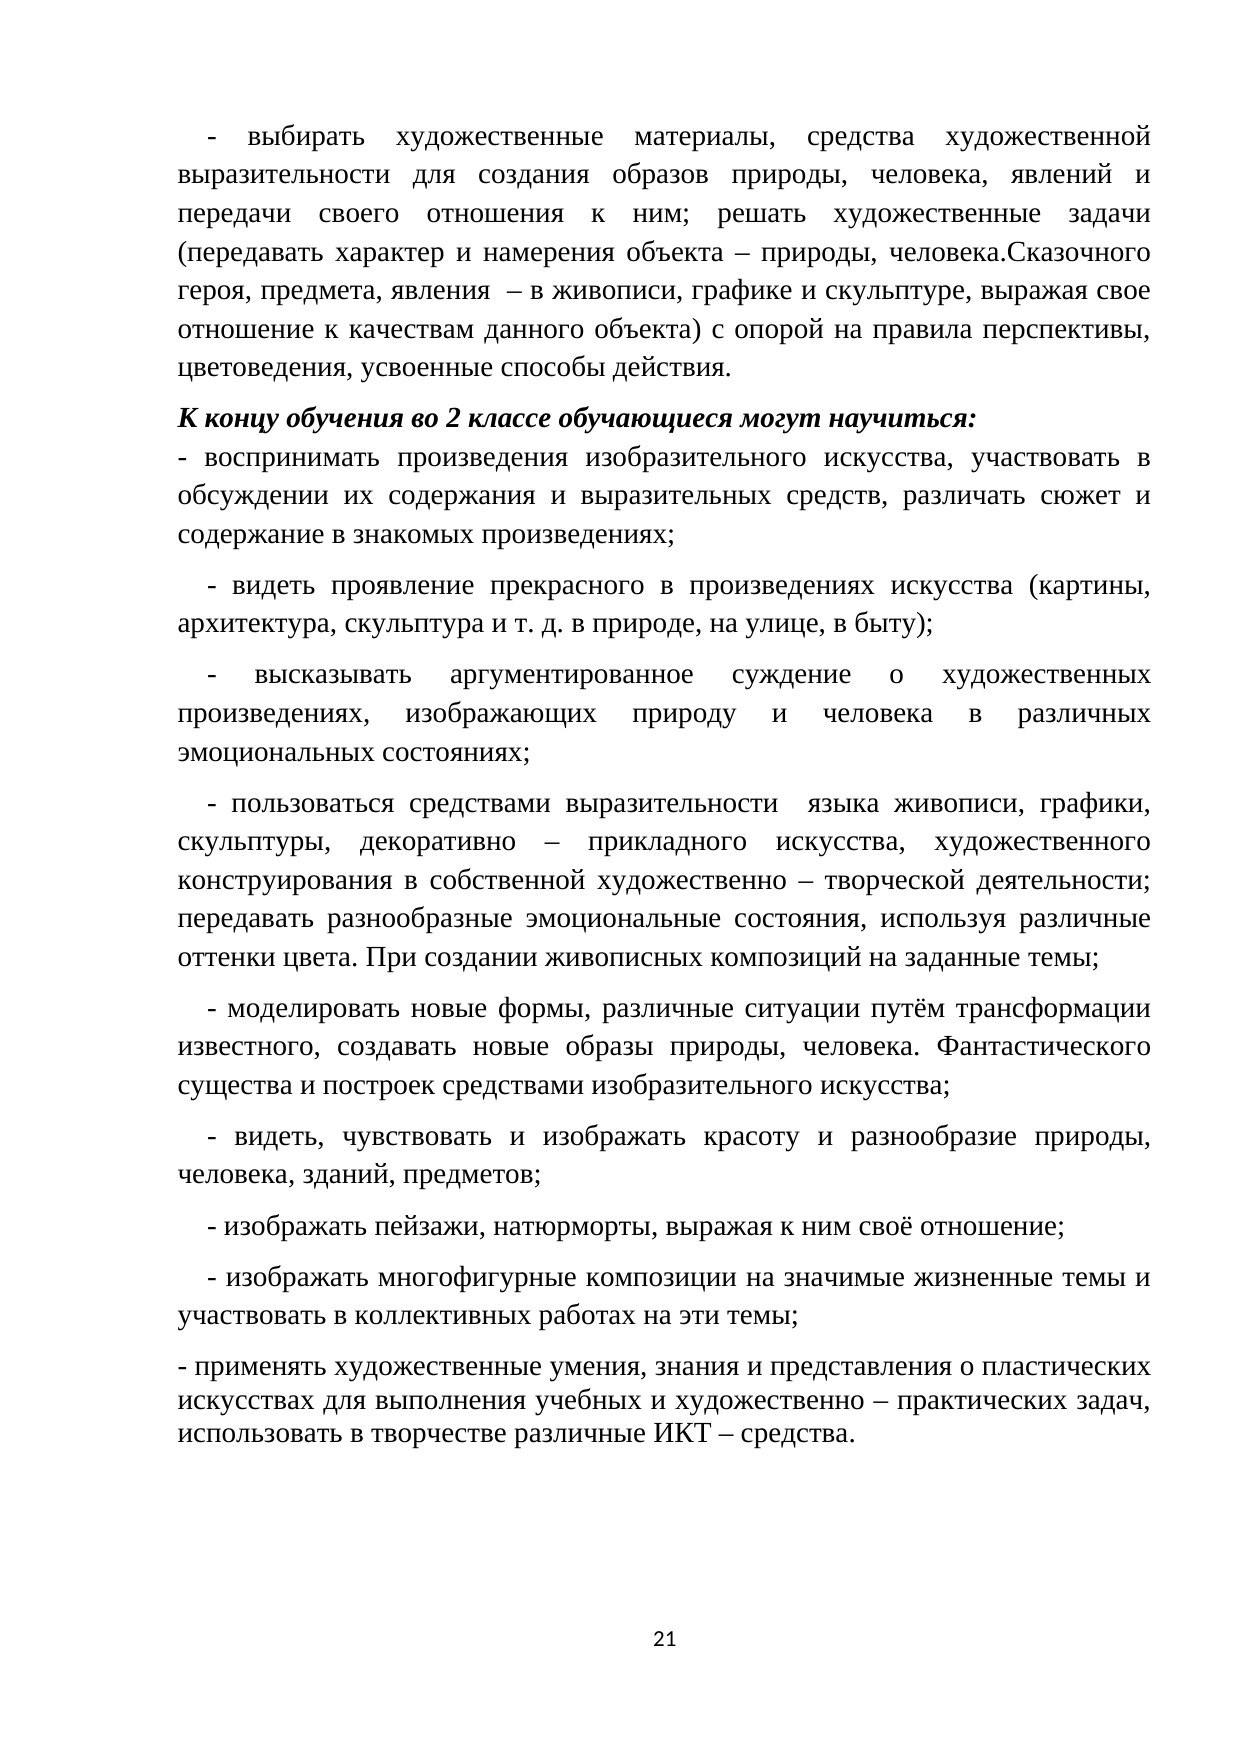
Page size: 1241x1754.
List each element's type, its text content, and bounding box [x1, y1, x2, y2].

list - пользоваться средствами выразительности языка живописи, графики, скульптуры, декоративно – прикладного искусства, художественного конструирования в собственной художественно – творческой деятельности; передавать разнообразные эмоциональные состояния, используя различные оттенки цвета. При создании живописных композиций на заданные темы; [177, 785, 1152, 972]
text К концу обучения во 2 классе обучающиеся могут научиться: [177, 400, 1152, 434]
list - моделировать новые формы, различные ситуации путём трансформации известного, создавать новые образы природы, человека. Фантастического существа и построек средствами изобразительного искусства; [177, 990, 1152, 1101]
list - воспринимать произведения изобразительного искусства, участвовать в обсуждении их содержания и выразительных средств, различать сюжет и содержание в знакомых произведениях; [177, 439, 1152, 549]
list - выбирать художественные материалы, средства художественной выразительности для создания образов природы, человека, явлений и передачи своего отношения к ним; решать художественные задачи (передавать характер и намерения объекта – природы, человека.Сказочного героя, предмета, явления – в живописи, графике и скульптуре, выражая свое отношение к качествам данного объекта) с опорой на правила перспективы, цветоведения, усвоенные способы действия. [177, 118, 1152, 383]
list - высказывать аргументированное суждение о художественных произведениях, изображающих природу и человека в различных эмоциональных состояниях; [177, 657, 1152, 767]
list - видеть, чувствовать и изображать красоту и разнообразие природы, человека, зданий, предметов; [177, 1118, 1152, 1190]
list - видеть проявление прекрасного в произведениях искусства (картины, архитектура, скульптура и т. д. в природе, на улице, в быту); [177, 567, 1152, 639]
list - изображать многофигурные композиции на значимые жизненные темы и участвовать в коллективных работах на эти темы; [177, 1259, 1152, 1331]
list - изображать пейзажи, натюрморты, выражая к ним своё отношение; [177, 1208, 1152, 1241]
text - применять художественные умения, знания и представления о пластических искусствах для выполнения учебных и художественно – практических задач, использовать в творчестве различные ИКТ – средства. [177, 1348, 1152, 1449]
